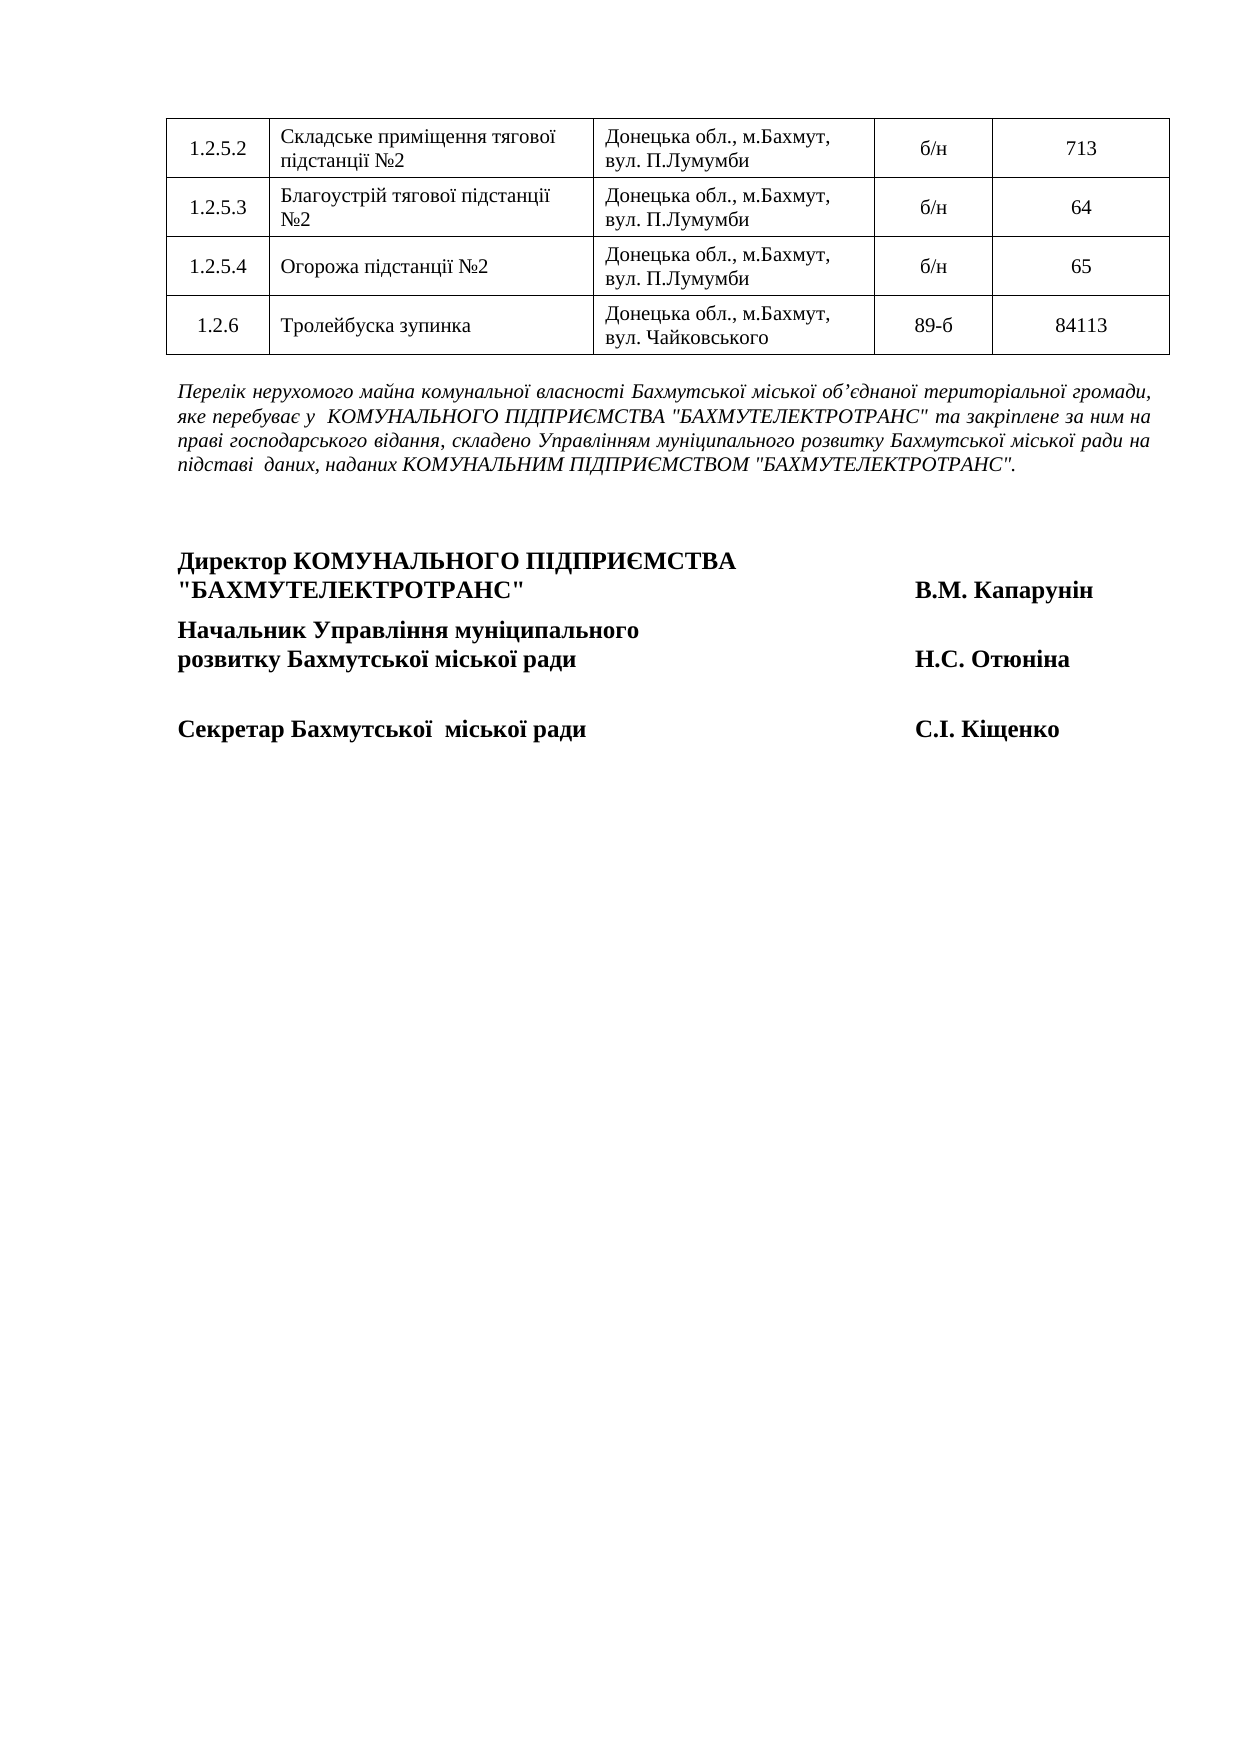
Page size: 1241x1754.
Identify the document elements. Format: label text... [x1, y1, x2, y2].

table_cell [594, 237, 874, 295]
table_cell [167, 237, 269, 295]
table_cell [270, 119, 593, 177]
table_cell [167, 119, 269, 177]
text Начальник Управління муніципального [177, 615, 1152, 644]
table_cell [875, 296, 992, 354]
text Директор КОМУНАЛЬНОГО ПІДПРИЄМСТВА [177, 546, 1152, 575]
text розвитку Бахмутської міської ради Н.С. Отюніна [177, 644, 1152, 673]
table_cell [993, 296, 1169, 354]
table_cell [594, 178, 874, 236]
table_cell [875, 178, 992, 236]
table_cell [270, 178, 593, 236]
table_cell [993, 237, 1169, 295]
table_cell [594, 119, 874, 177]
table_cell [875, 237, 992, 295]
text Перелік нерухомого майна комунальної власності Бахмутської міської об’єднаної територіальної громади, яке перебуває у КОМУНАЛЬНОГО ПІДПРИЄМСТВА "БАХМУТЕЛЕКТРОТРАНС" та закріплене за ним на праві господарського відання, складено Управлінням муніципального розвитку Бахмутської міської ради на підставі даних, наданих КОМУНАЛЬНИМ ПІДПРИЄМСТВОМ "БАХМУТЕЛЕКТРОТРАНС". [177, 379, 1152, 476]
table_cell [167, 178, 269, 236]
text "БАХМУТЕЛЕКТРОТРАНС" В.М. Капарунін [177, 575, 1152, 603]
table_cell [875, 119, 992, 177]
text Секретар Бахмутської міської ради С.І. Кіщенко [177, 714, 1152, 742]
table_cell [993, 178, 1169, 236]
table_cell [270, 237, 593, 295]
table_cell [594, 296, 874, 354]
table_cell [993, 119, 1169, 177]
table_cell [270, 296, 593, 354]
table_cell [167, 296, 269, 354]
